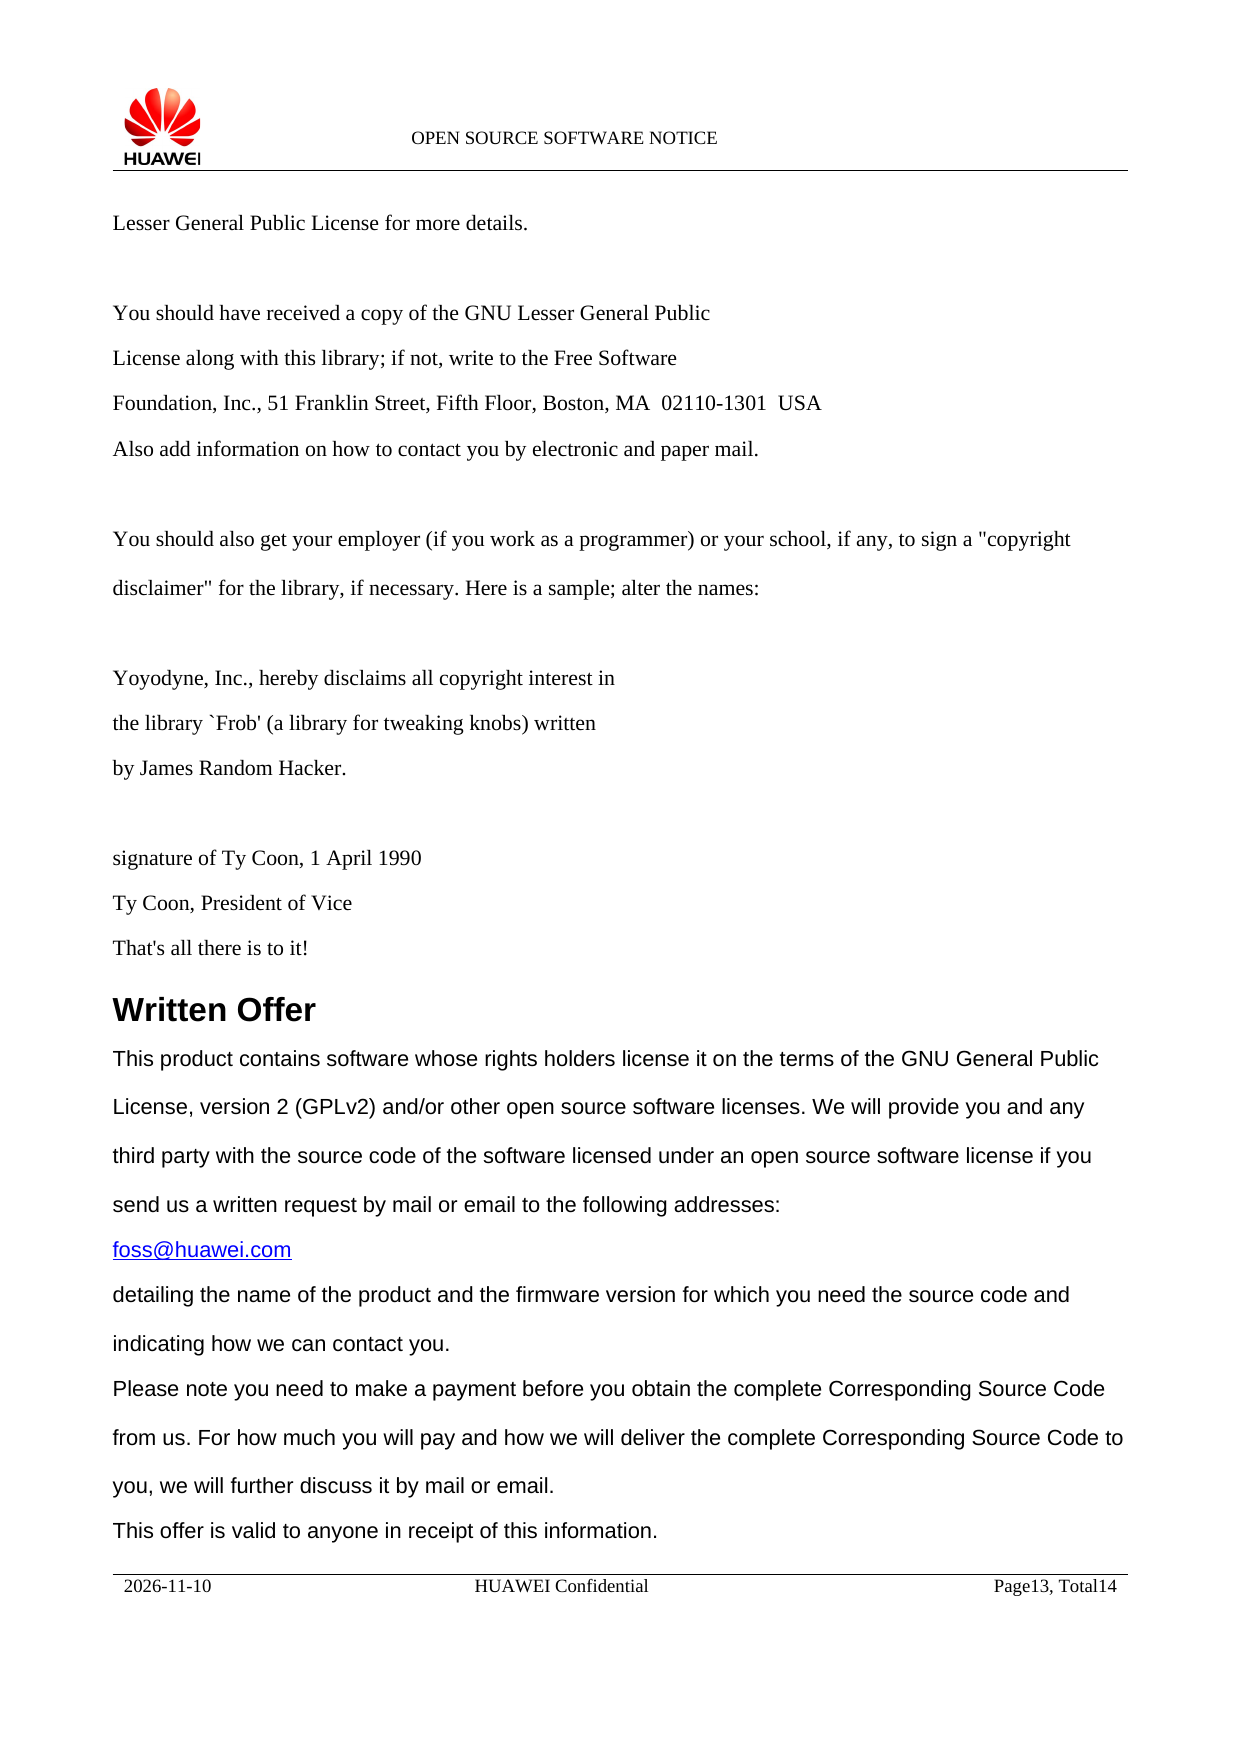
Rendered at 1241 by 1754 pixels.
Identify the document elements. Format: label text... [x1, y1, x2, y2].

text License along with this library; if not, write to the Free Software [112, 342, 1128, 374]
text detailing the name of the product and the firmware version for which you need the source code and indicating how we can contact you. [112, 1278, 1128, 1359]
text foss@huawei.com [112, 1233, 1128, 1266]
text Please note you need to make a payment before you obtain the complete Corresponding Source Code from us. For how much you will pay and how we will deliver the complete Corresponding Source Code to you, we will further discuss it by mail or email. [112, 1372, 1128, 1502]
text Yoyodyne, Inc., hereby disclaims all copyright interest in [112, 661, 1128, 693]
text You should have received a copy of the GNU Lesser General Public [112, 297, 1128, 329]
text the library `Frob' (a library for tweaking knobs) written [112, 706, 1128, 739]
text You should also get your employer (if you work as a programmer) or your school, if any, to sign a "copyright disclaimer" for the library, if necessary. Here is a sample; alter the names: [112, 522, 1128, 603]
text This offer is valid to anyone in receipt of this information. [112, 1515, 1128, 1547]
text Foundation, Inc., 51 Franklin Street, Fifth Floor, Boston, MA 02110-1301 USA [112, 387, 1128, 419]
text That's all there is to it! [112, 932, 1128, 964]
text This product contains software whose rights holders license it on the terms of the GNU General Public License, version 2 (GPLv2) and/or other open source software licenses. We will provide you and any third party with the source code of the software licensed under an open source software license if you send us a written request by mail or email to the following addresses: [112, 1042, 1128, 1221]
text Also add information on how to contact you by electronic and paper mail. [112, 432, 1128, 464]
text Written Offer [112, 977, 1128, 1042]
text Ty Coon, President of Vice [112, 887, 1128, 919]
text Lesser General Public License for more details. [112, 206, 1128, 239]
text by James Random Hacker. [112, 751, 1128, 784]
picture [124, 88, 201, 165]
text signature of Ty Coon, 1 April 1990 [112, 841, 1128, 874]
